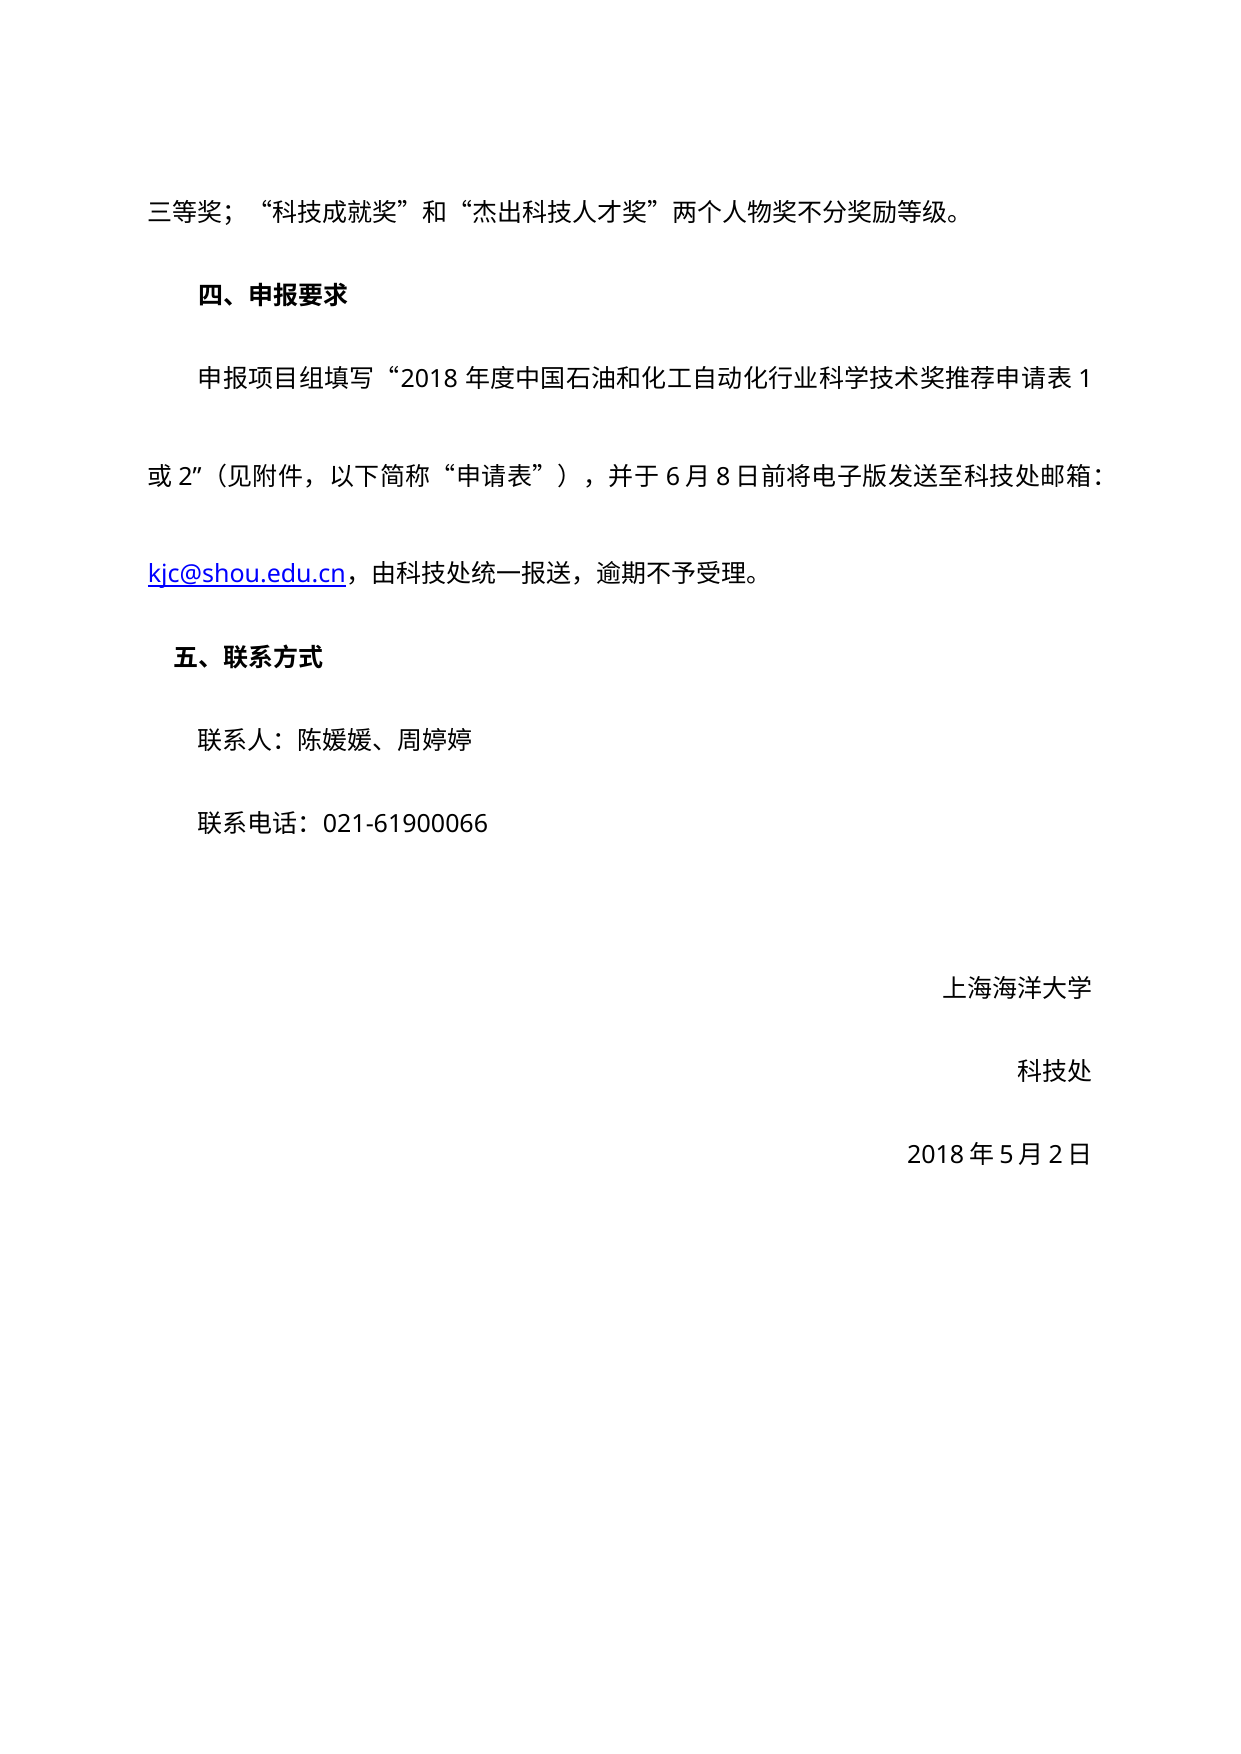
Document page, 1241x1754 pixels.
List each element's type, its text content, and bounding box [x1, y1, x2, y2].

text 联系人：陈媛媛、周婷婷 [148, 706, 1092, 771]
text 四、申报要求 [148, 261, 1092, 326]
text 联系电话：021-61900066 [148, 789, 1092, 854]
text 2018年5月2日 [148, 1120, 1092, 1185]
text 五、联系方式 [148, 623, 1092, 688]
text 科技处 [148, 1037, 1092, 1102]
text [148, 178, 1092, 243]
text 申报项目组填写“2018 年度中国石油和化工自动化行业科学技术奖推荐申请表1或2”（见附件，以下简称“申请表”），并于6月8日前将电子版发送至科技处邮箱：kjc@shou.edu.cn，由科技处统一报送，逾期不予受理。 [148, 344, 1092, 604]
text 上海海洋大学 [148, 954, 1092, 1019]
